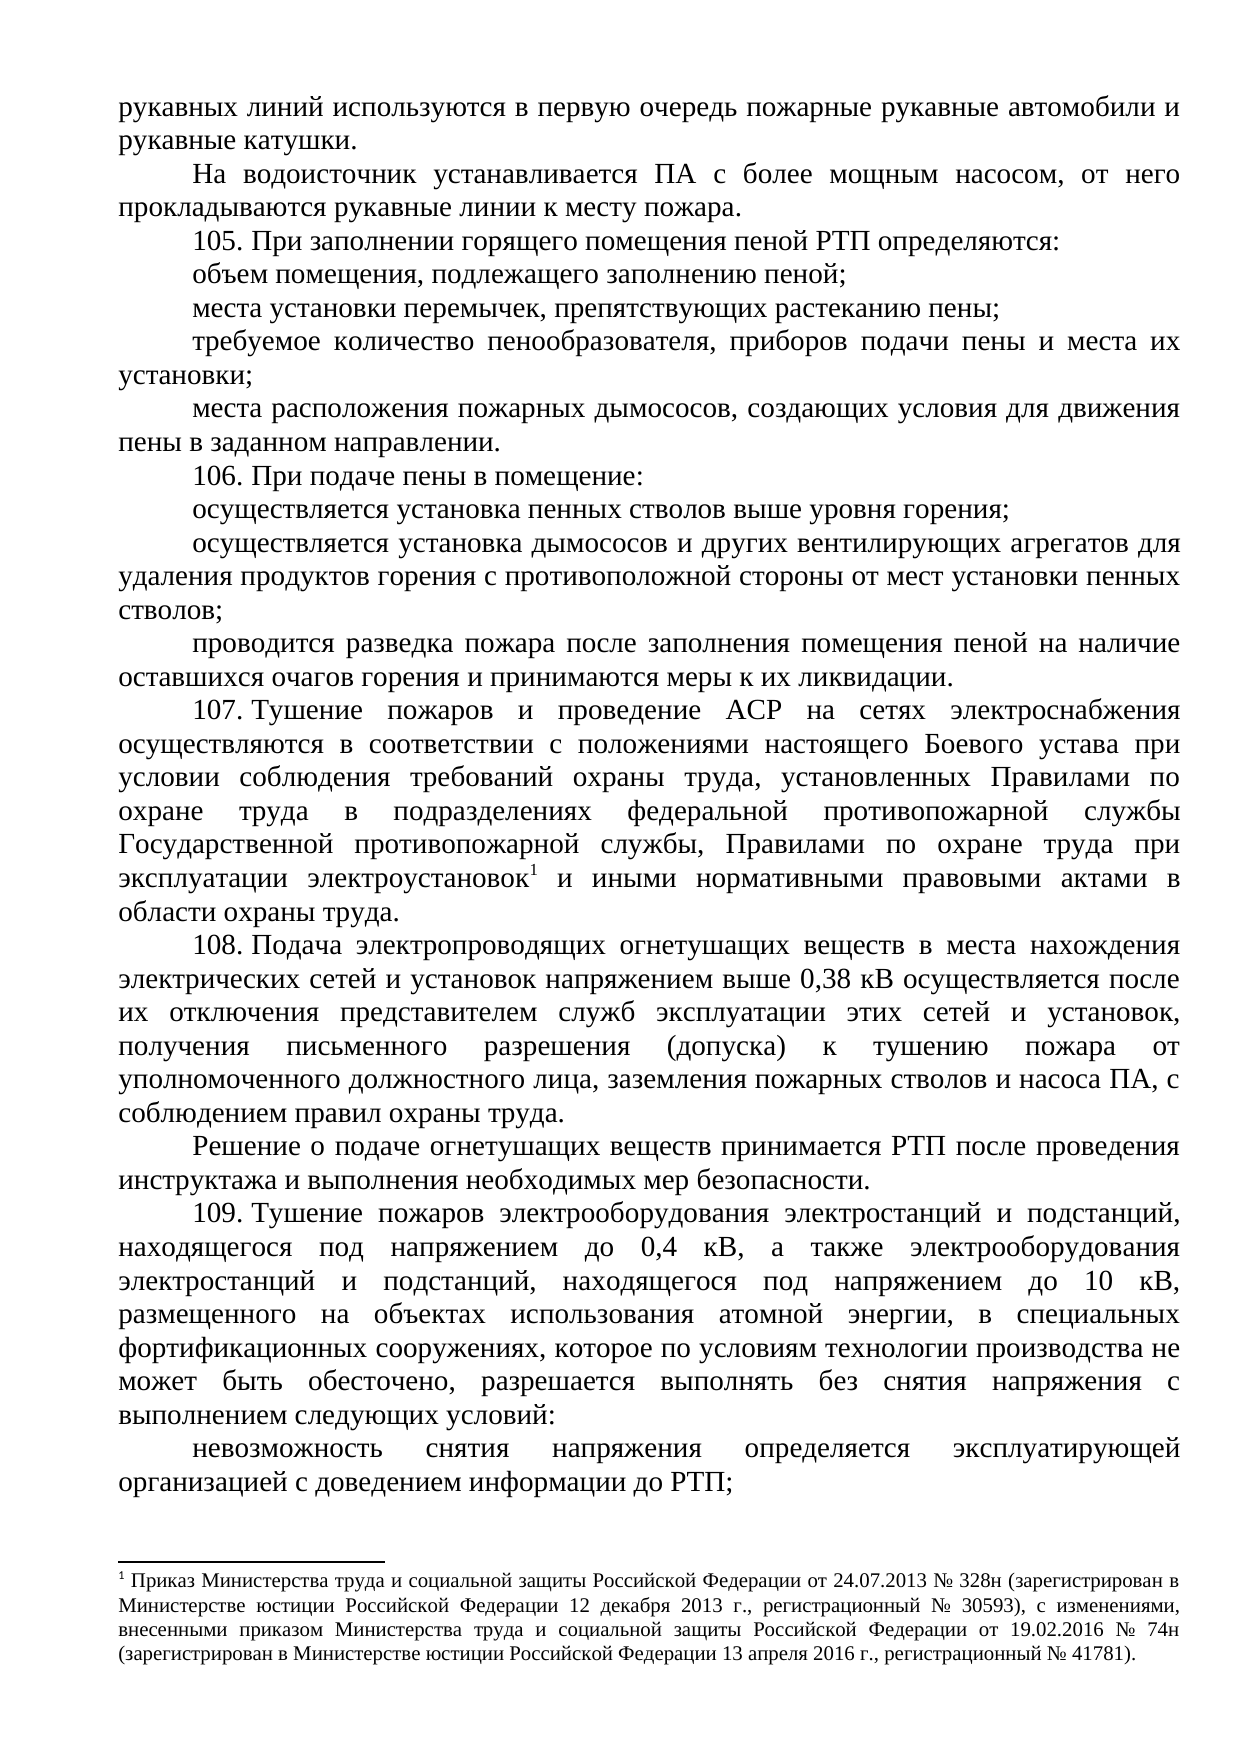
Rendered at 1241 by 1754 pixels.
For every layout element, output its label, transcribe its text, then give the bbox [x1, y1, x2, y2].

list Тушение пожаров и проведение АСР на сетях электроснабжения осуществляются в соответствии с положениями настоящего Боевого устава при условии соблюдения требований охраны труда, установленных Правилами по охране труда в подразделениях федеральной противопожарной службы Государственной противопожарной службы, Правилами по охране труда при эксплуатации электроустановок и иными нормативными правовыми актами в области охраны труда. [118, 692, 1181, 927]
text места расположения пожарных дымососов, создающих условия для движения пены в заданном направлении. [118, 391, 1181, 458]
text осуществляется установка дымососов и других вентилирующих агрегатов для удаления продуктов горения с противоположной стороны от мест установки пенных стволов; [118, 525, 1181, 625]
text места установки перемычек, препятствующих растеканию пены; [118, 290, 1181, 323]
text требуемое количество пенообразователя, приборов подачи пены и места их установки; [118, 323, 1181, 391]
text невозможность снятия напряжения определяется эксплуатирующей организацией с доведением информации до РТП; [118, 1430, 1181, 1497]
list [118, 89, 1181, 156]
list При заполнении горящего помещения пеной РТП определяются: [118, 223, 1181, 256]
text проводится разведка пожара после заполнения помещения пеной на наличие оставшихся очагов горения и принимаются меры к их ликвидации. [118, 625, 1181, 692]
list Подача электропроводящих огнетушащих веществ в места нахождения электрических сетей и установок напряжением выше 0,38 кВ осуществляется после их отключения представителем служб эксплуатации этих сетей и установок, получения письменного разрешения (допуска) к тушению пожара от уполномоченного должностного лица, заземления пожарных стволов и насоса ПА, с соблюдением правил охраны труда. [118, 927, 1181, 1128]
list Тушение пожаров электрооборудования электростанций и подстанций, находящегося под напряжением до 0,4 кВ, а также электрооборудования электростанций и подстанций, находящегося под напряжением до 10 кВ, размещенного на объектах использования атомной энергии, в специальных фортификационных сооружениях, которое по условиям технологии производства не может быть обесточено, разрешается выполнять без снятия напряжения с выполнением следующих условий: [118, 1196, 1181, 1430]
list При подаче пены в помещение: [118, 458, 1181, 491]
text На водоисточник устанавливается ПА с более мощным насосом, от него прокладываются рукавные линии к месту пожара. [118, 156, 1181, 223]
text Решение о подаче огнетушащих веществ принимается РТП после проведения инструктажа и выполнения необходимых мер безопасности. [118, 1128, 1181, 1196]
text объем помещения, подлежащего заполнению пеной; [118, 256, 1181, 290]
text осуществляется установка пенных стволов выше уровня горения; [118, 491, 1181, 525]
